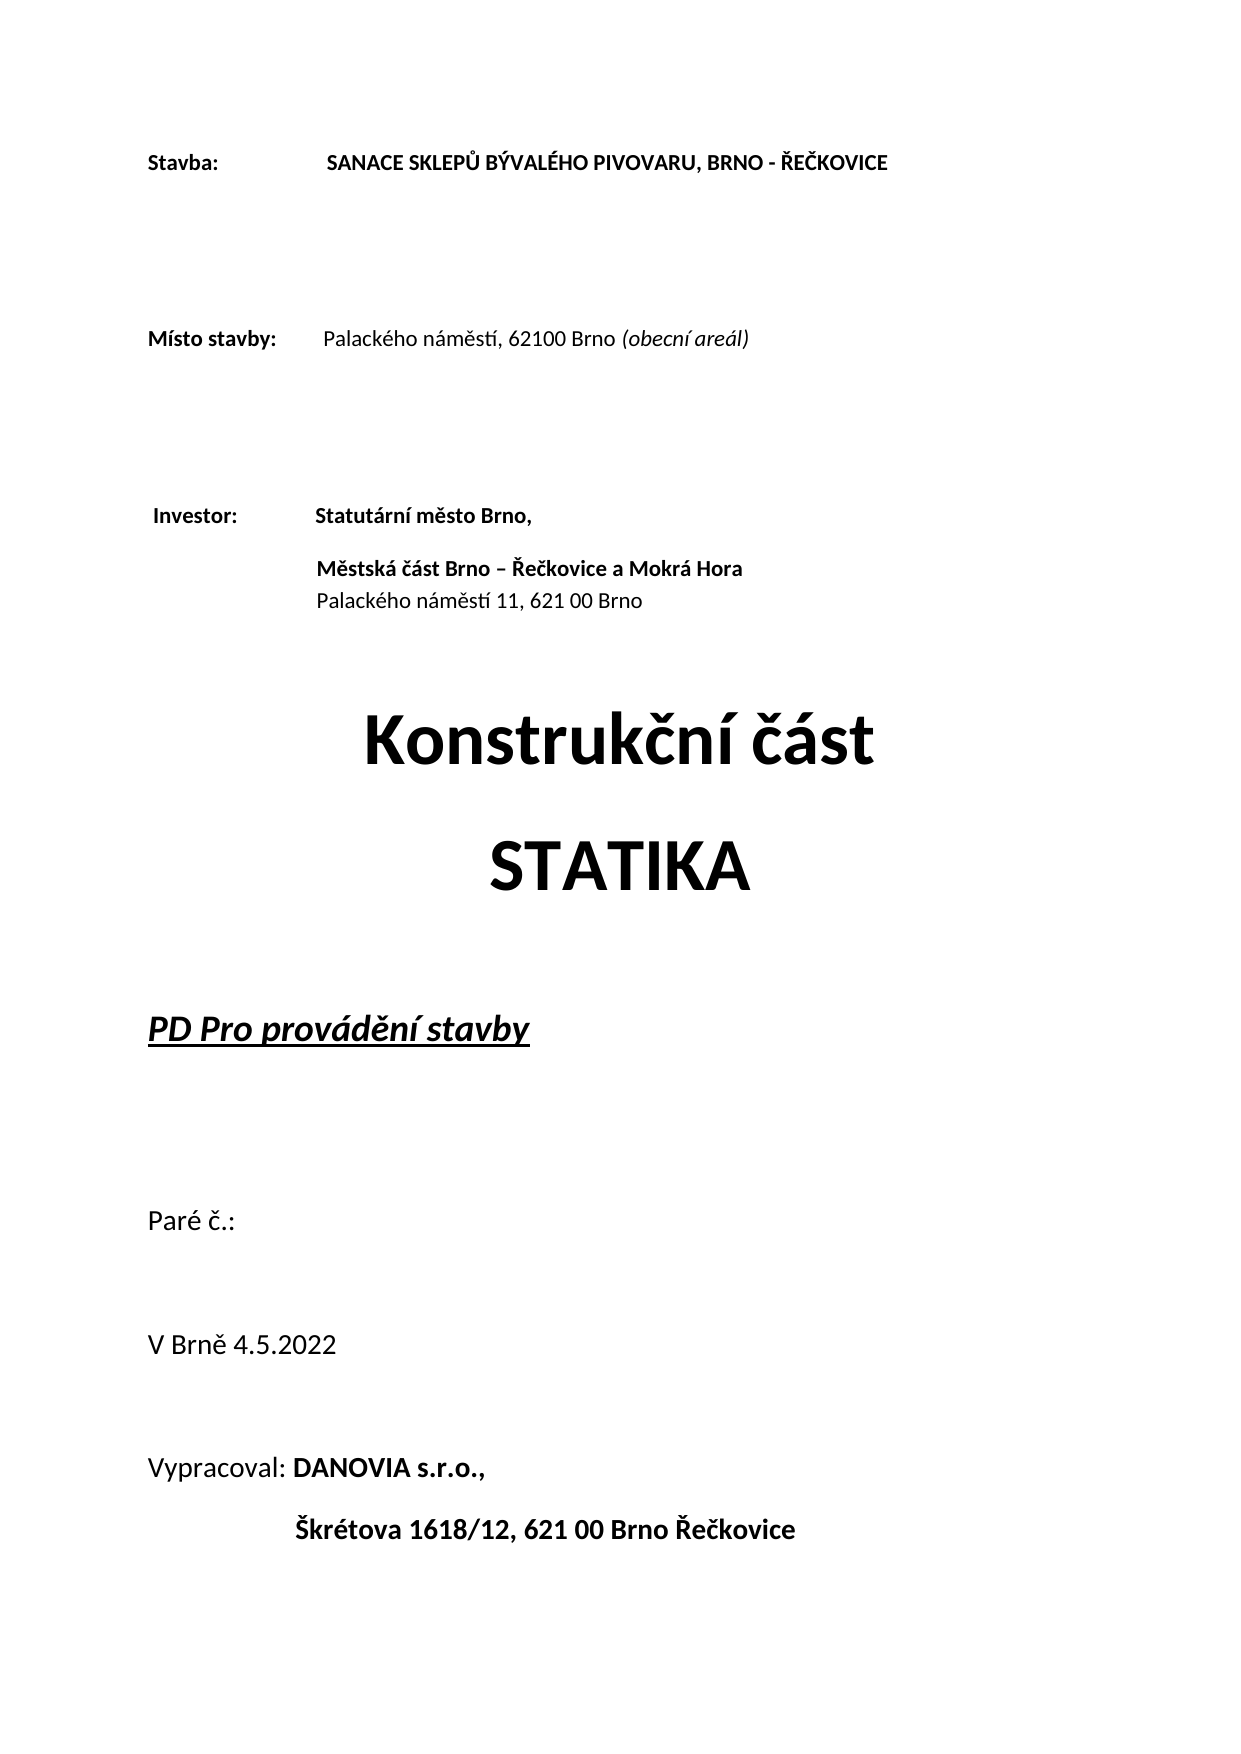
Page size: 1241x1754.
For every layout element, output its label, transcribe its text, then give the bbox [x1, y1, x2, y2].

text Paré č.: [148, 1202, 1093, 1238]
text PD Pro provádění stavby [148, 1005, 1093, 1051]
text Místo stavby: Palackého náměstí, 62100 Brno (obecní areál) [148, 324, 1093, 352]
text Stavba: SANACE SKLEPŮ BÝVALÉHO PIVOVARU, BRNO - ŘEČKOVICE [148, 148, 1093, 176]
text Městská část Brno – Řečkovice a Mokrá Hora Palackého náměstí 11, 621 00 Brno [148, 554, 1093, 614]
text Škrétova 1618/12, 621 00 Brno Řečkovice [148, 1511, 1093, 1547]
text V Brně 4.5.2022 [148, 1326, 1093, 1362]
text Konstrukční část [148, 692, 1093, 783]
text Vypracoval: DANOVIA s.r.o., [148, 1449, 1093, 1485]
text STATIKA [148, 818, 1093, 909]
text Investor: Statutární město Brno, [148, 501, 1093, 529]
